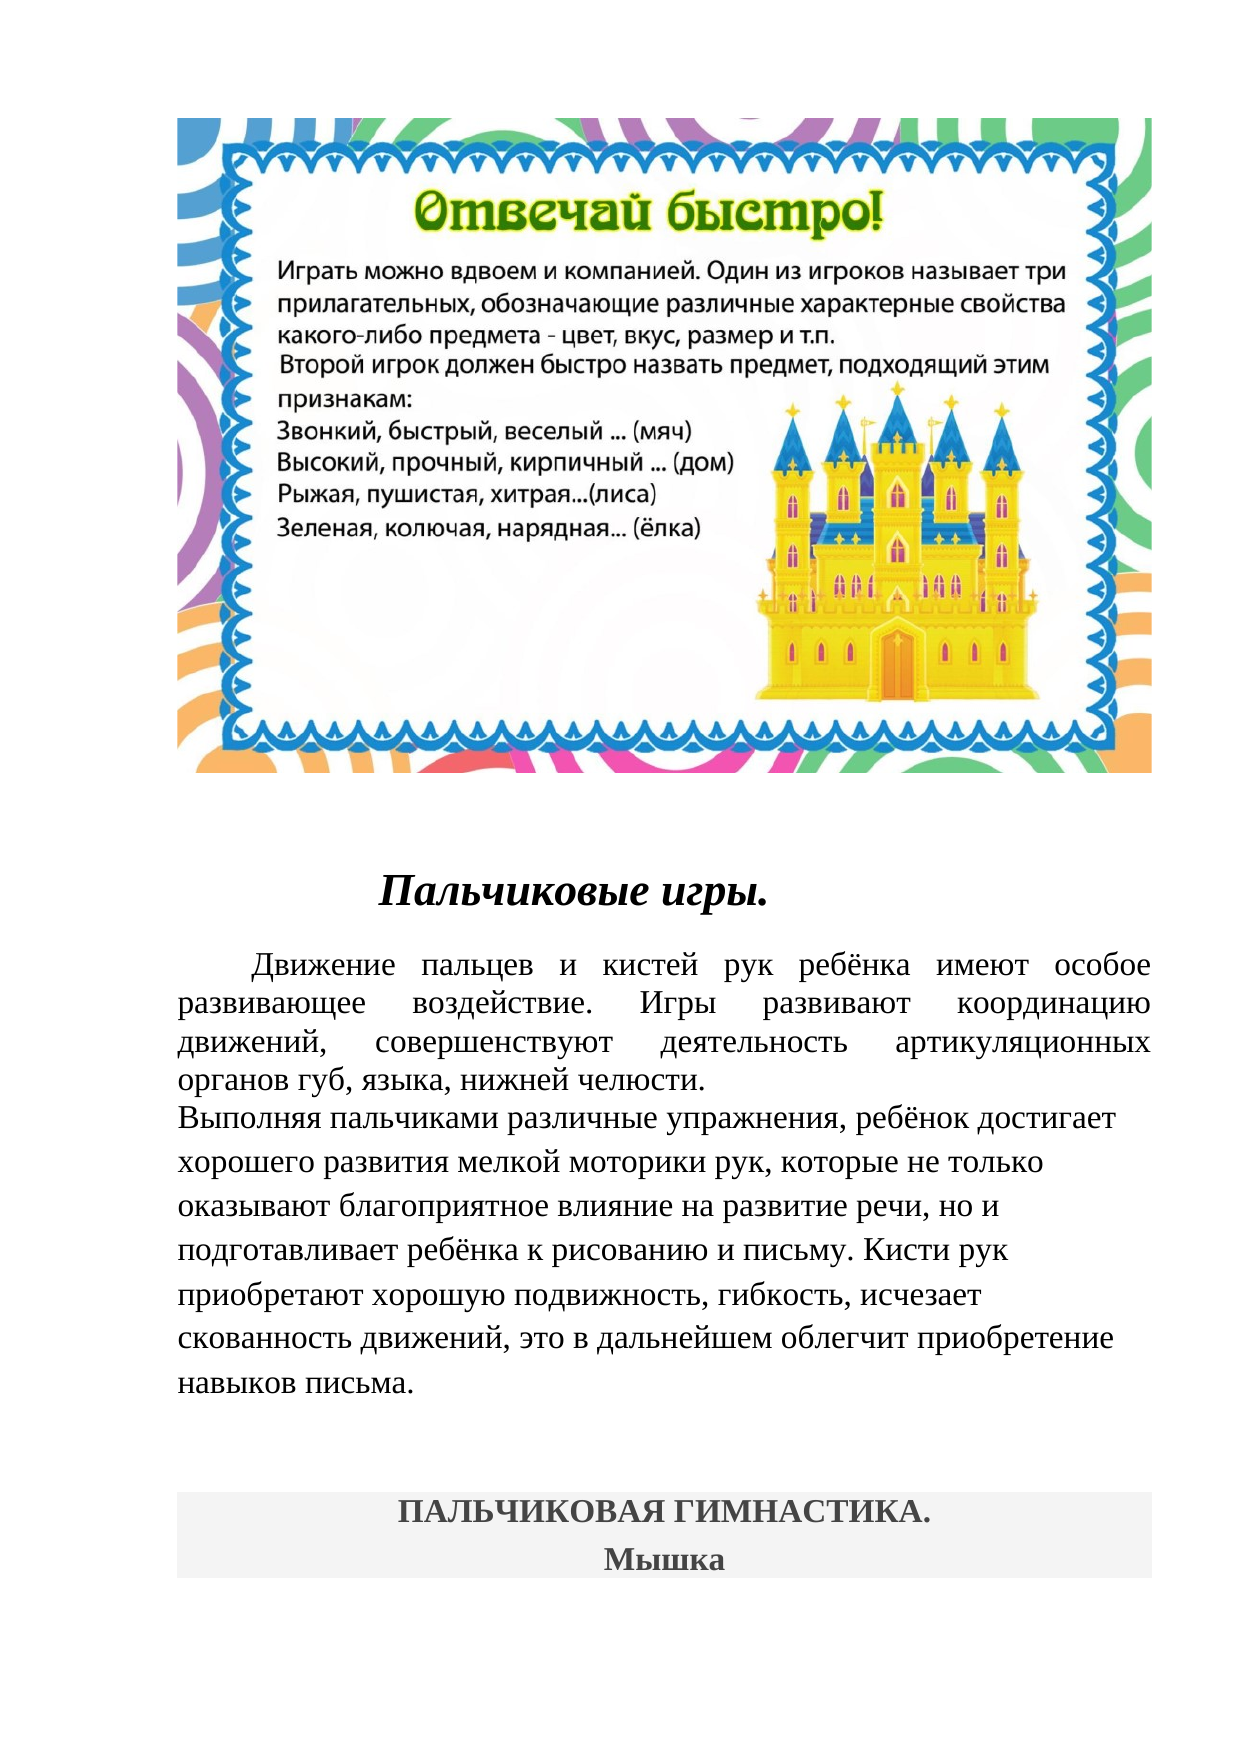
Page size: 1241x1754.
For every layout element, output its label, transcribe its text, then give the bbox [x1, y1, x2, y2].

text Мышка [177, 1539, 1152, 1578]
picture [177, 118, 1152, 773]
text Пальчиковые игры. [177, 863, 1152, 916]
text Движение пальцев и кистей рук ребёнка имеют особое развивающее воздействие. Игры развивают координацию движений, совершенствуют деятельность артикуляционных органов губ, языка, нижней челюсти. [177, 944, 1152, 1097]
text ПАЛЬЧИКОВАЯ ГИМНАСТИКА. [177, 1492, 1152, 1530]
text Выполняя пальчиками различные упражнения, ребёнок достигает хорошего развития мелкой моторики рук, которые не только оказывают благоприятное влияние на развитие речи, но и подготавливает ребёнка к рисованию и письму. Кисти рук приобретают хорошую подвижность, гибкость, исчезает скованность движений, это в дальнейшем облегчит приобретение навыков письма. [177, 1097, 1152, 1400]
